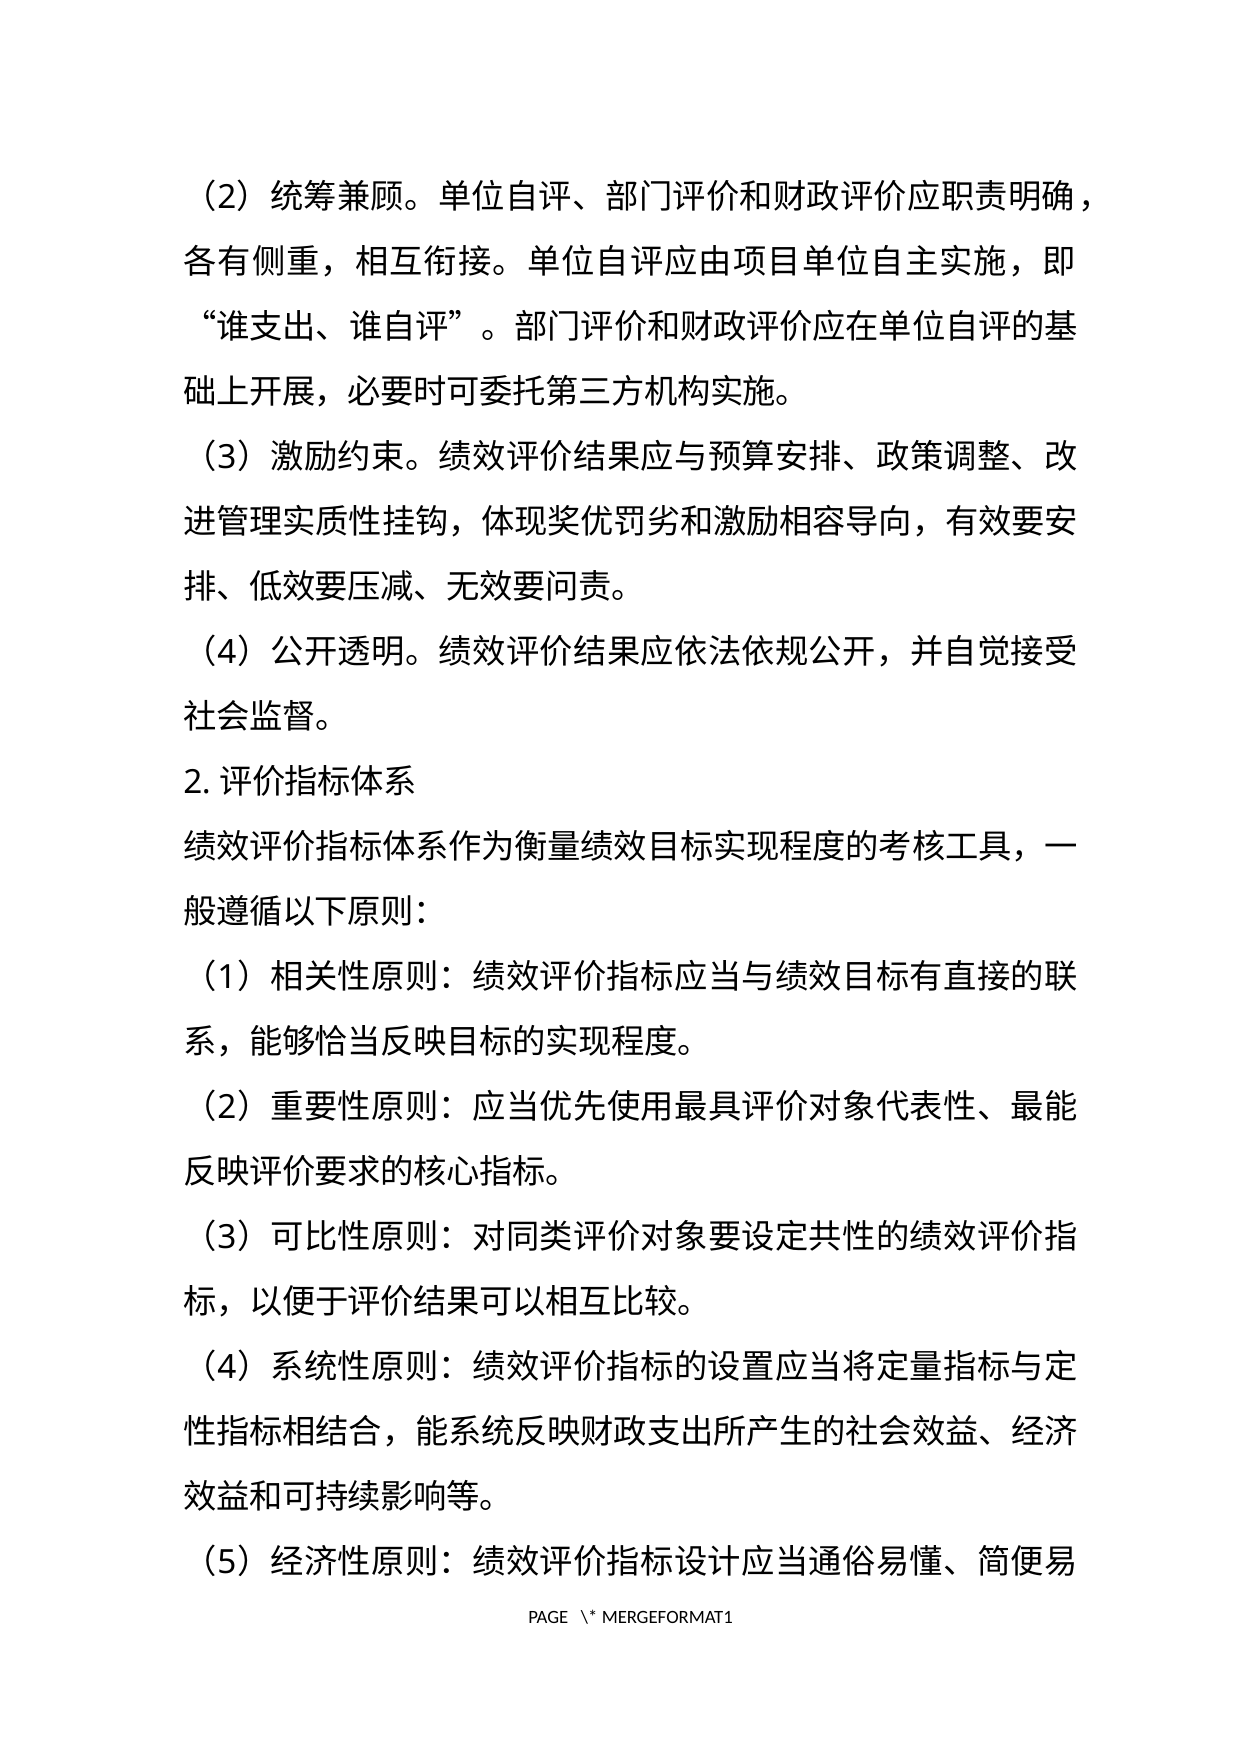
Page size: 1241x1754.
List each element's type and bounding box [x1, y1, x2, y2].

text [183, 162, 1078, 1592]
